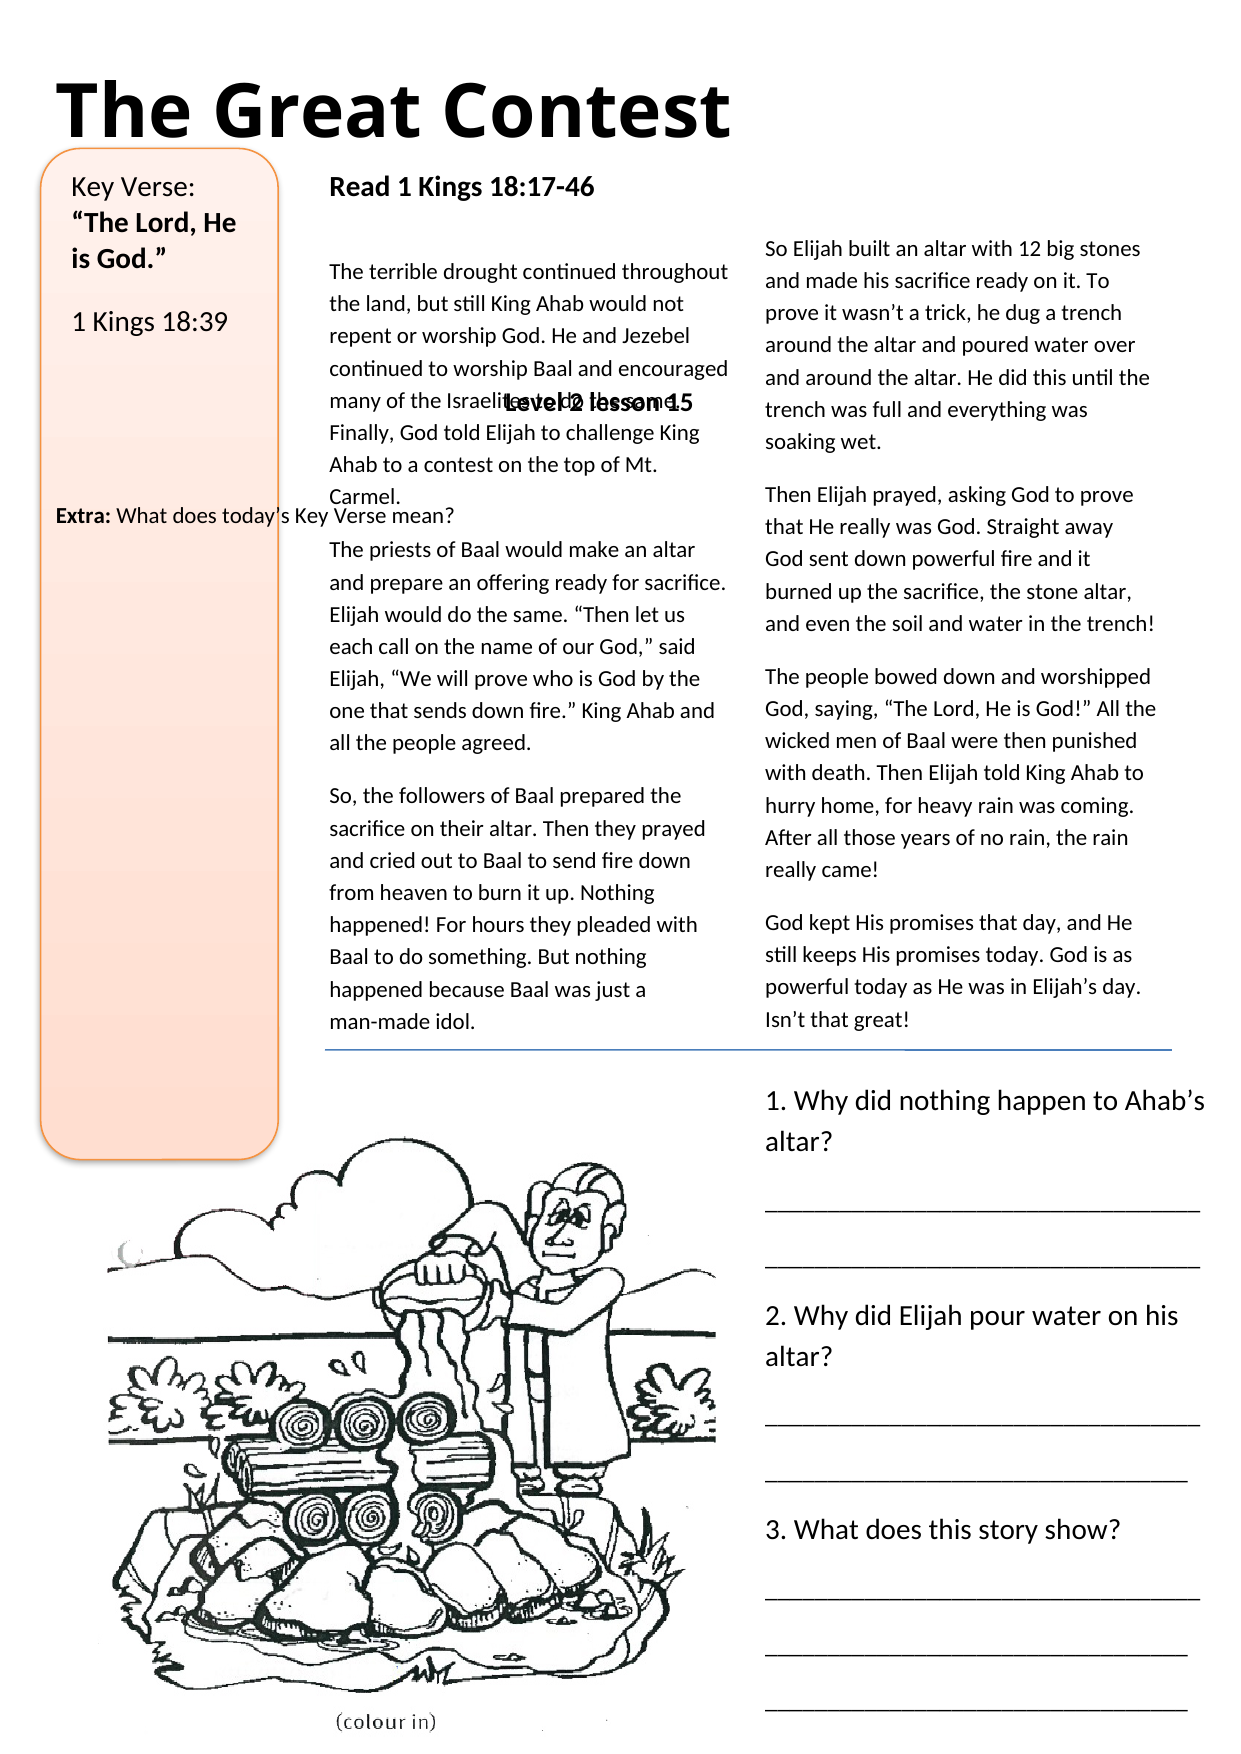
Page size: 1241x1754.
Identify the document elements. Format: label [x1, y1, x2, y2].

picture [73, 1092, 750, 1746]
